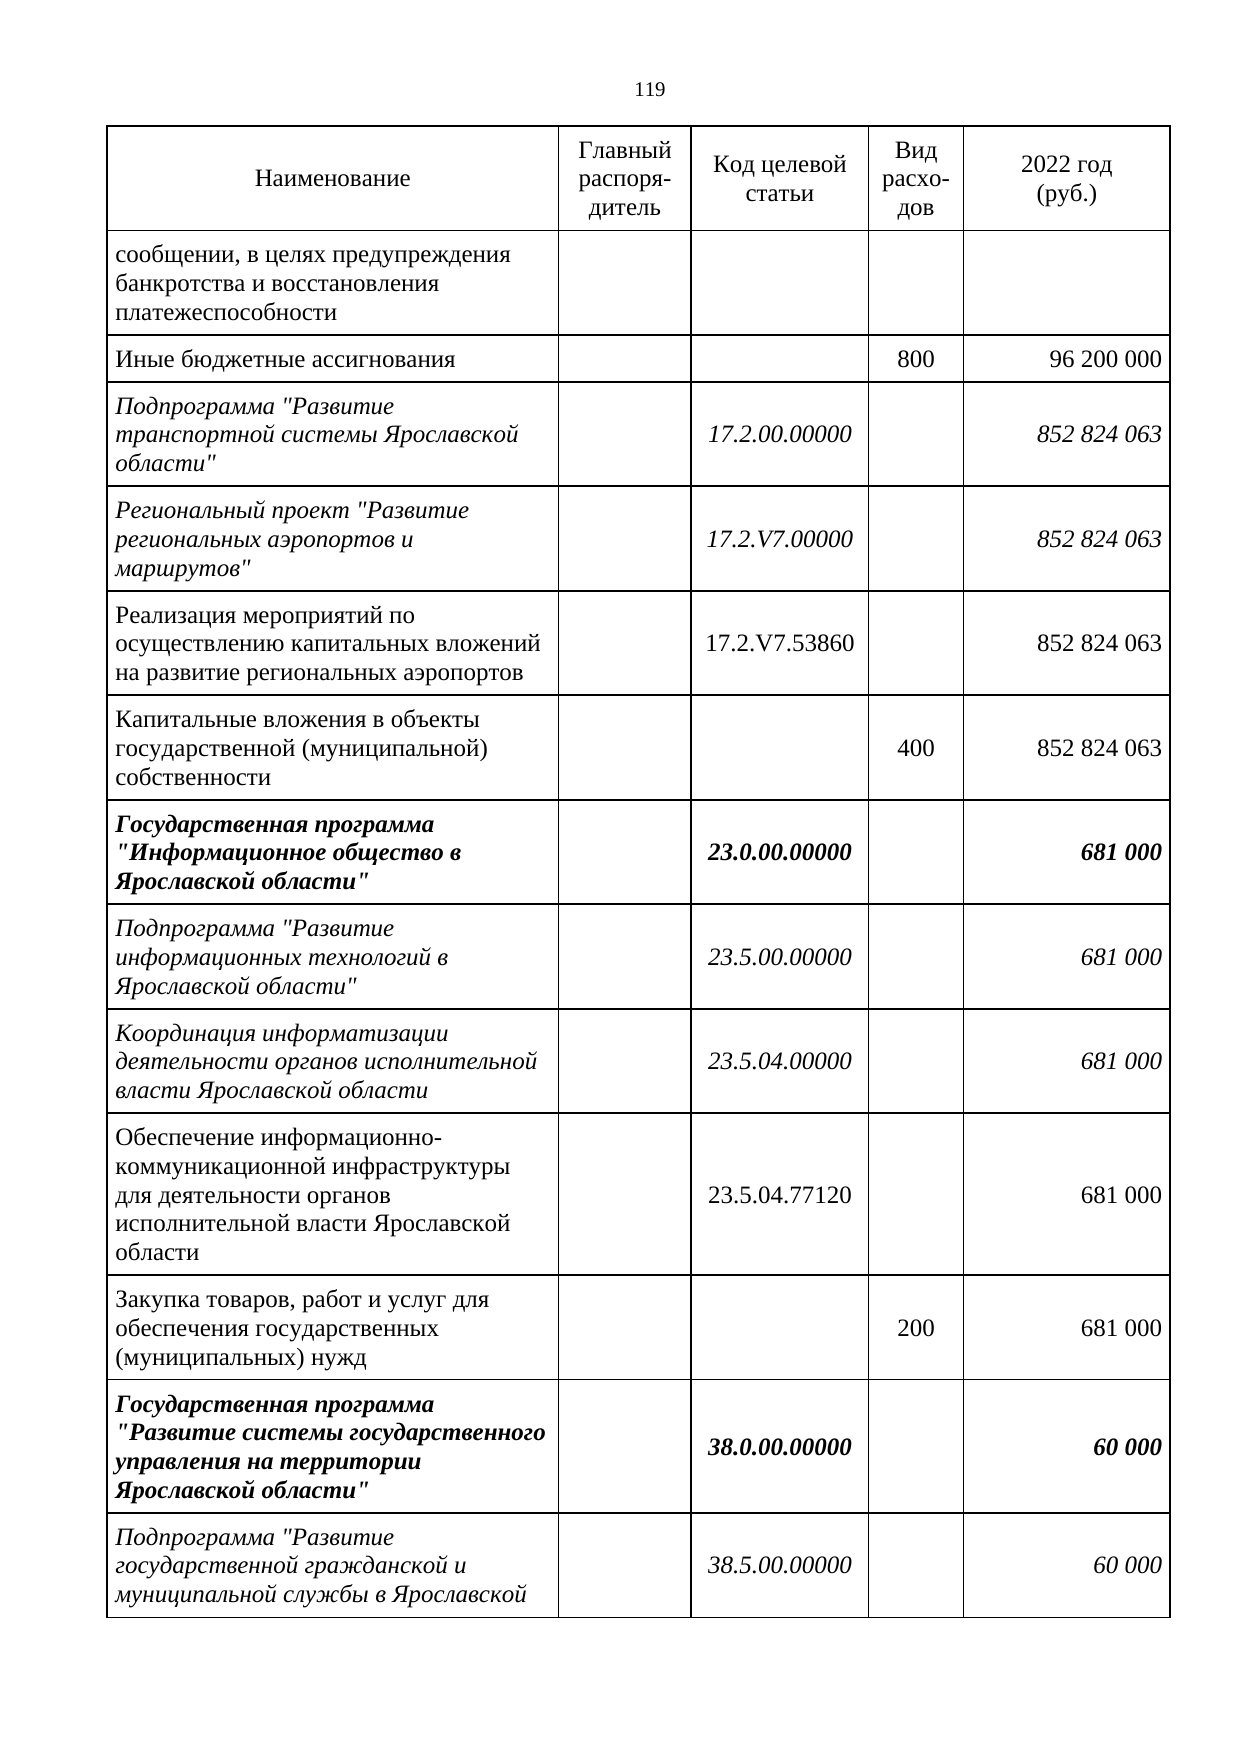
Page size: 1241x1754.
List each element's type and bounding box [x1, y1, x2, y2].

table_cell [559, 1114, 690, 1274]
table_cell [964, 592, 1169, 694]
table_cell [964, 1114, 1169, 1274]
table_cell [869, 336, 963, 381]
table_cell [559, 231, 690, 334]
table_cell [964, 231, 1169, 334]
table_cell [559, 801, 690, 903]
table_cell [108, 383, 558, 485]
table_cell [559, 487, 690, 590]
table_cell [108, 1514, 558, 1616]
table_header [108, 127, 558, 229]
table_header [964, 127, 1169, 229]
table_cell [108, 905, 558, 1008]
table_header [692, 127, 868, 229]
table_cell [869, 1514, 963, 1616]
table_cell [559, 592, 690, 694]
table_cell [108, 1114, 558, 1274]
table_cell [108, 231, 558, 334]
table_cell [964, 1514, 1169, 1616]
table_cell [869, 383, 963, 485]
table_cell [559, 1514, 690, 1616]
table_header [869, 127, 963, 229]
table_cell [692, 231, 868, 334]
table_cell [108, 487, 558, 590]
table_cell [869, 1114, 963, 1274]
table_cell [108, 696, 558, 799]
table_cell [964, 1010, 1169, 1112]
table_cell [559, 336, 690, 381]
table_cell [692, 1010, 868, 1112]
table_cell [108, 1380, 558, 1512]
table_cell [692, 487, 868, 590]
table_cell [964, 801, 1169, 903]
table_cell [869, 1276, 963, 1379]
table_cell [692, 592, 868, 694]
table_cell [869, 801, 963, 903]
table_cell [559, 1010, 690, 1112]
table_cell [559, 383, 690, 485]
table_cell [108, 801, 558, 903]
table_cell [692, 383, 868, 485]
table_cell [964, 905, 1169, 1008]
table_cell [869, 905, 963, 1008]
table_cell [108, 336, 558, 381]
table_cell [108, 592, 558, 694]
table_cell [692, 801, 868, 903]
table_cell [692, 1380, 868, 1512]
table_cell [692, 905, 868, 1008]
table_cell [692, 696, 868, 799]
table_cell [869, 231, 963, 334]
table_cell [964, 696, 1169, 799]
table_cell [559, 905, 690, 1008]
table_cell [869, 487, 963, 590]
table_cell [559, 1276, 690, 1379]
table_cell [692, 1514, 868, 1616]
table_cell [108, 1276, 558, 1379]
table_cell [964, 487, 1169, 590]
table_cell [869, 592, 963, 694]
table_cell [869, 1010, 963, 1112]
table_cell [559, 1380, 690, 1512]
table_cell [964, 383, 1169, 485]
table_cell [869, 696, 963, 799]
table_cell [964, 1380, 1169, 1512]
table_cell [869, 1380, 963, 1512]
table_header [559, 127, 690, 229]
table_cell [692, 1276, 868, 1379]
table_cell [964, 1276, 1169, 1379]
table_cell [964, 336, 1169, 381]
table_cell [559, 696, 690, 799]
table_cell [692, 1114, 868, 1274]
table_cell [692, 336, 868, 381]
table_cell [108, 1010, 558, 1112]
